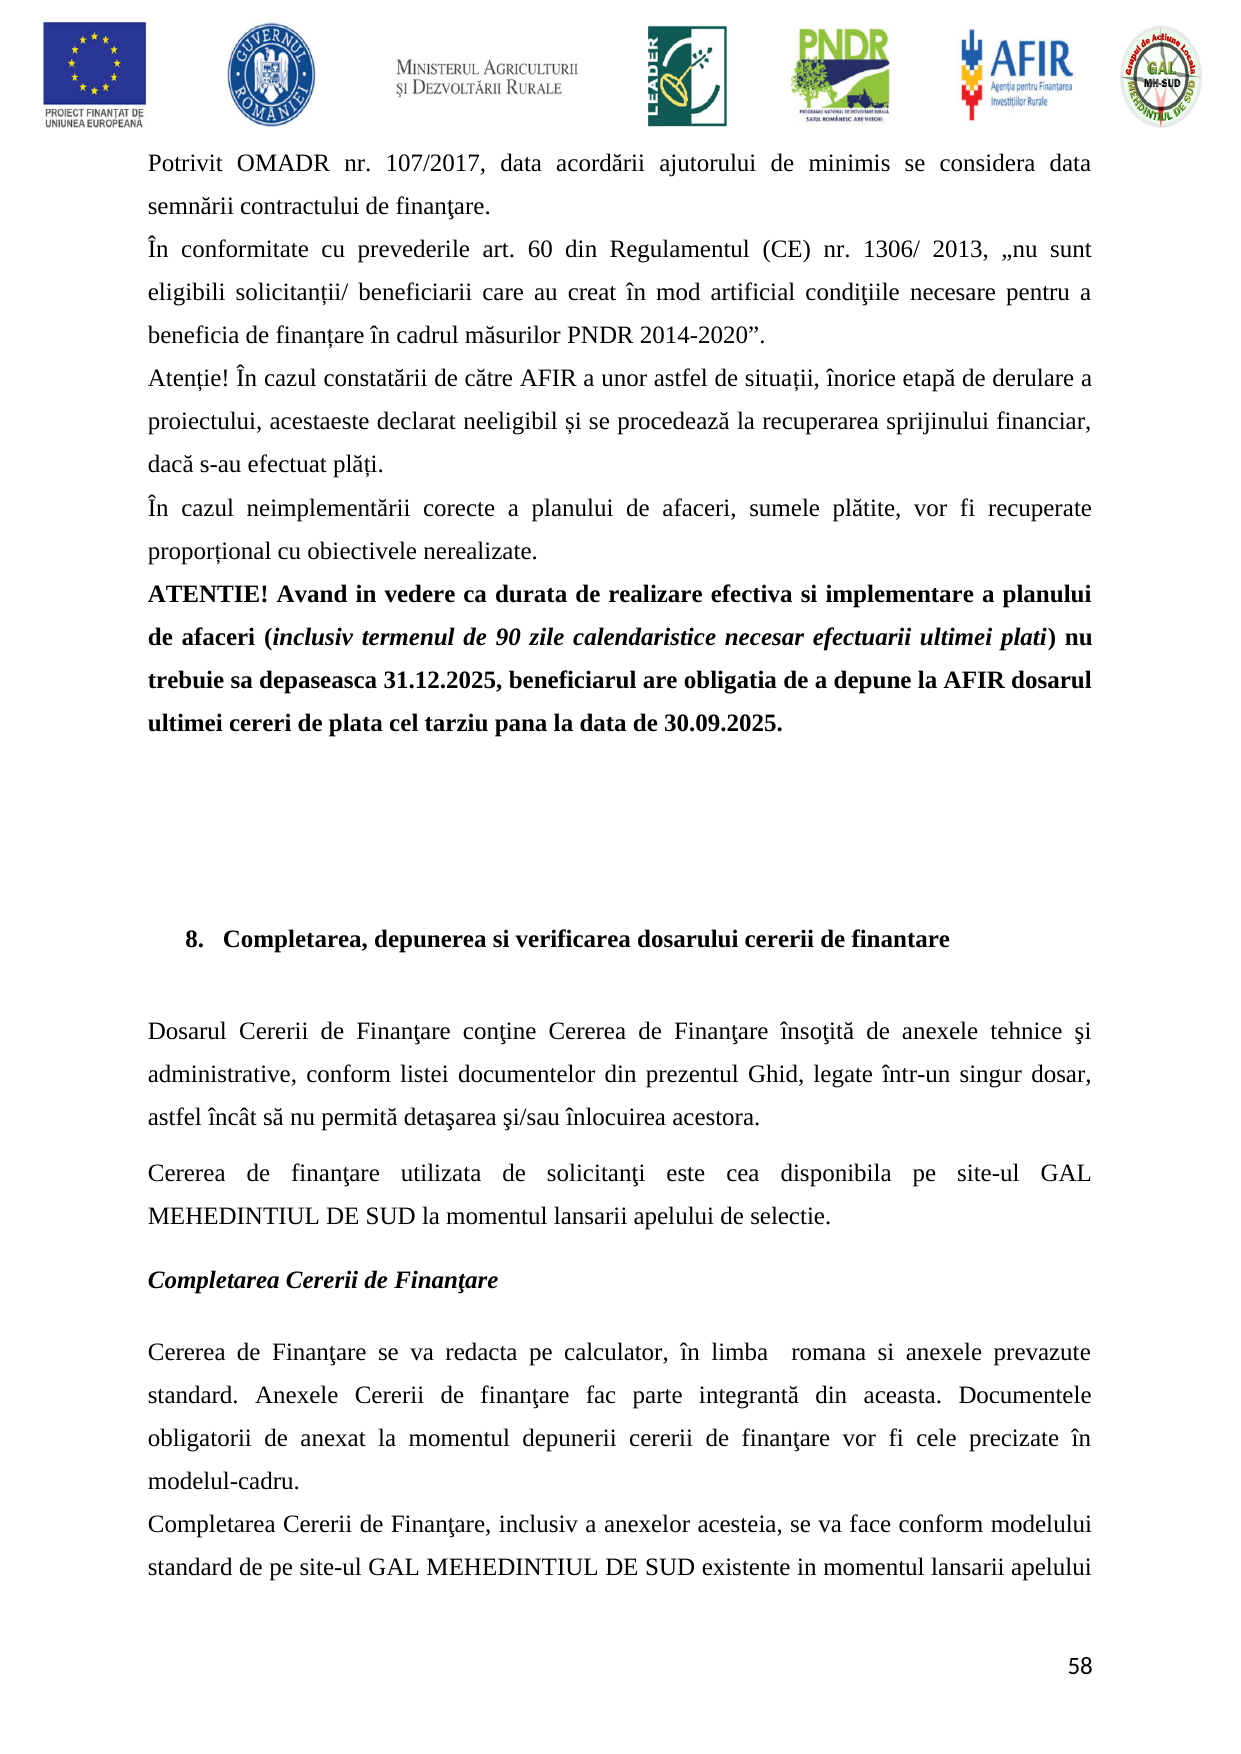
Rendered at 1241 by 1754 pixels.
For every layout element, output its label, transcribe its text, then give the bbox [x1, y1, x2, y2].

text În conformitate cu prevederile art. 60 din Regulamentul (CE) nr. 1306/ 2013, „nu sunt eligibili solicitanții/ beneficiarii care au creat în mod artificial condiţiile necesare pentru a beneficia de finanțare în cadrul măsurilor PNDR 2014-2020”. [148, 234, 1093, 349]
subtitle Completarea, depunerea si verificarea dosarului cererii de finantare [185, 924, 1093, 953]
text Atenție! În cazul constatării de către AFIR a unor astfel de situații, înorice etapă de derulare a proiectului, acestaeste declarat neeligibil și se procedează la recuperarea sprijinului financiar, dacă s-au efectuat plăți. [148, 363, 1093, 478]
text În cazul neimplementării corecte a planului de afaceri, sumele plătite, vor fi recuperate proporțional cu obiectivele nerealizate. [148, 493, 1093, 564]
text Cererea de Finanţare se va redacta pe calculator, în limba romana si anexele prevazute standard. Anexele Cererii de finanţare fac parte integrantă din aceasta. Documentele obligatorii de anexat la momentul depunerii cererii de finanţare vor fi cele precizate în modelul-cadru. [148, 1337, 1093, 1495]
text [148, 1509, 1093, 1581]
text Cererea de finanţare utilizata de solicitanţi este cea disponibila pe site-ul GAL MEHEDINTIUL DE SUD la momentul lansarii apelului de selectie. [148, 1158, 1093, 1230]
picture [14, 14, 1223, 127]
text Potrivit OMADR nr. 107/2017, data acordării ajutorului de minimis se considera data semnării contractului de finanţare. [148, 148, 1093, 219]
text Dosarul Cererii de Finanţare conţine Cererea de Finanţare însoţită de anexele tehnice şi administrative, conform listei documentelor din prezentul Ghid, legate într-un singur dosar, astfel încât să nu permită detaşarea şi/sau înlocuirea acestora. [148, 1016, 1093, 1131]
text Completarea Cererii de Finanţare [148, 1265, 1093, 1293]
text ATENTIE! Avand in vedere ca durata de realizare efectiva si implementare a planului de afaceri (inclusiv termenul de 90 zile calendaristice necesar efectuarii ultimei plati) nu trebuie sa depaseasca 31.12.2025, beneficiarul are obligatia de a depune la AFIR dosarul ultimei cereri de plata cel tarziu pana la data de 30.09.2025. [148, 579, 1093, 737]
